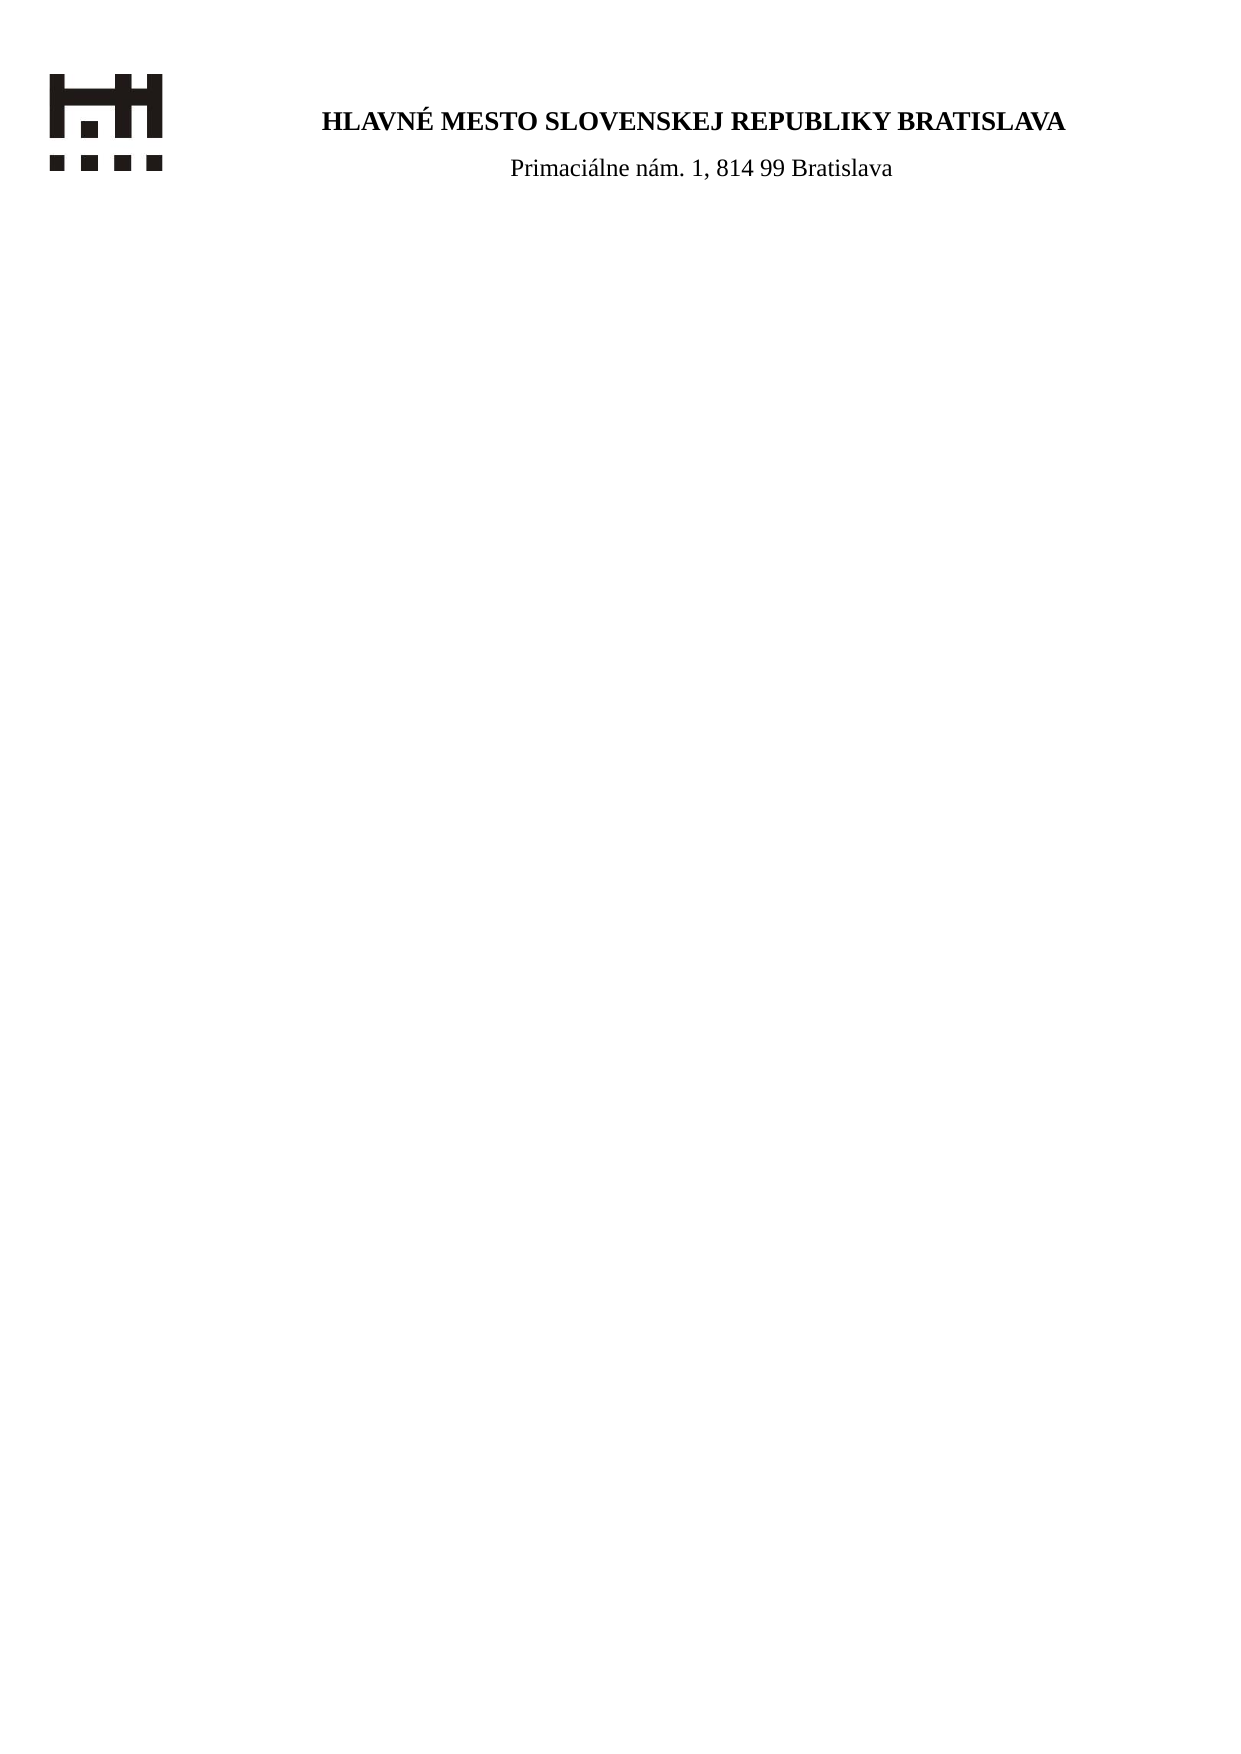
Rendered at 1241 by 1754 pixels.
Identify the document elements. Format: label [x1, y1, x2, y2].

picture [49, 74, 163, 171]
